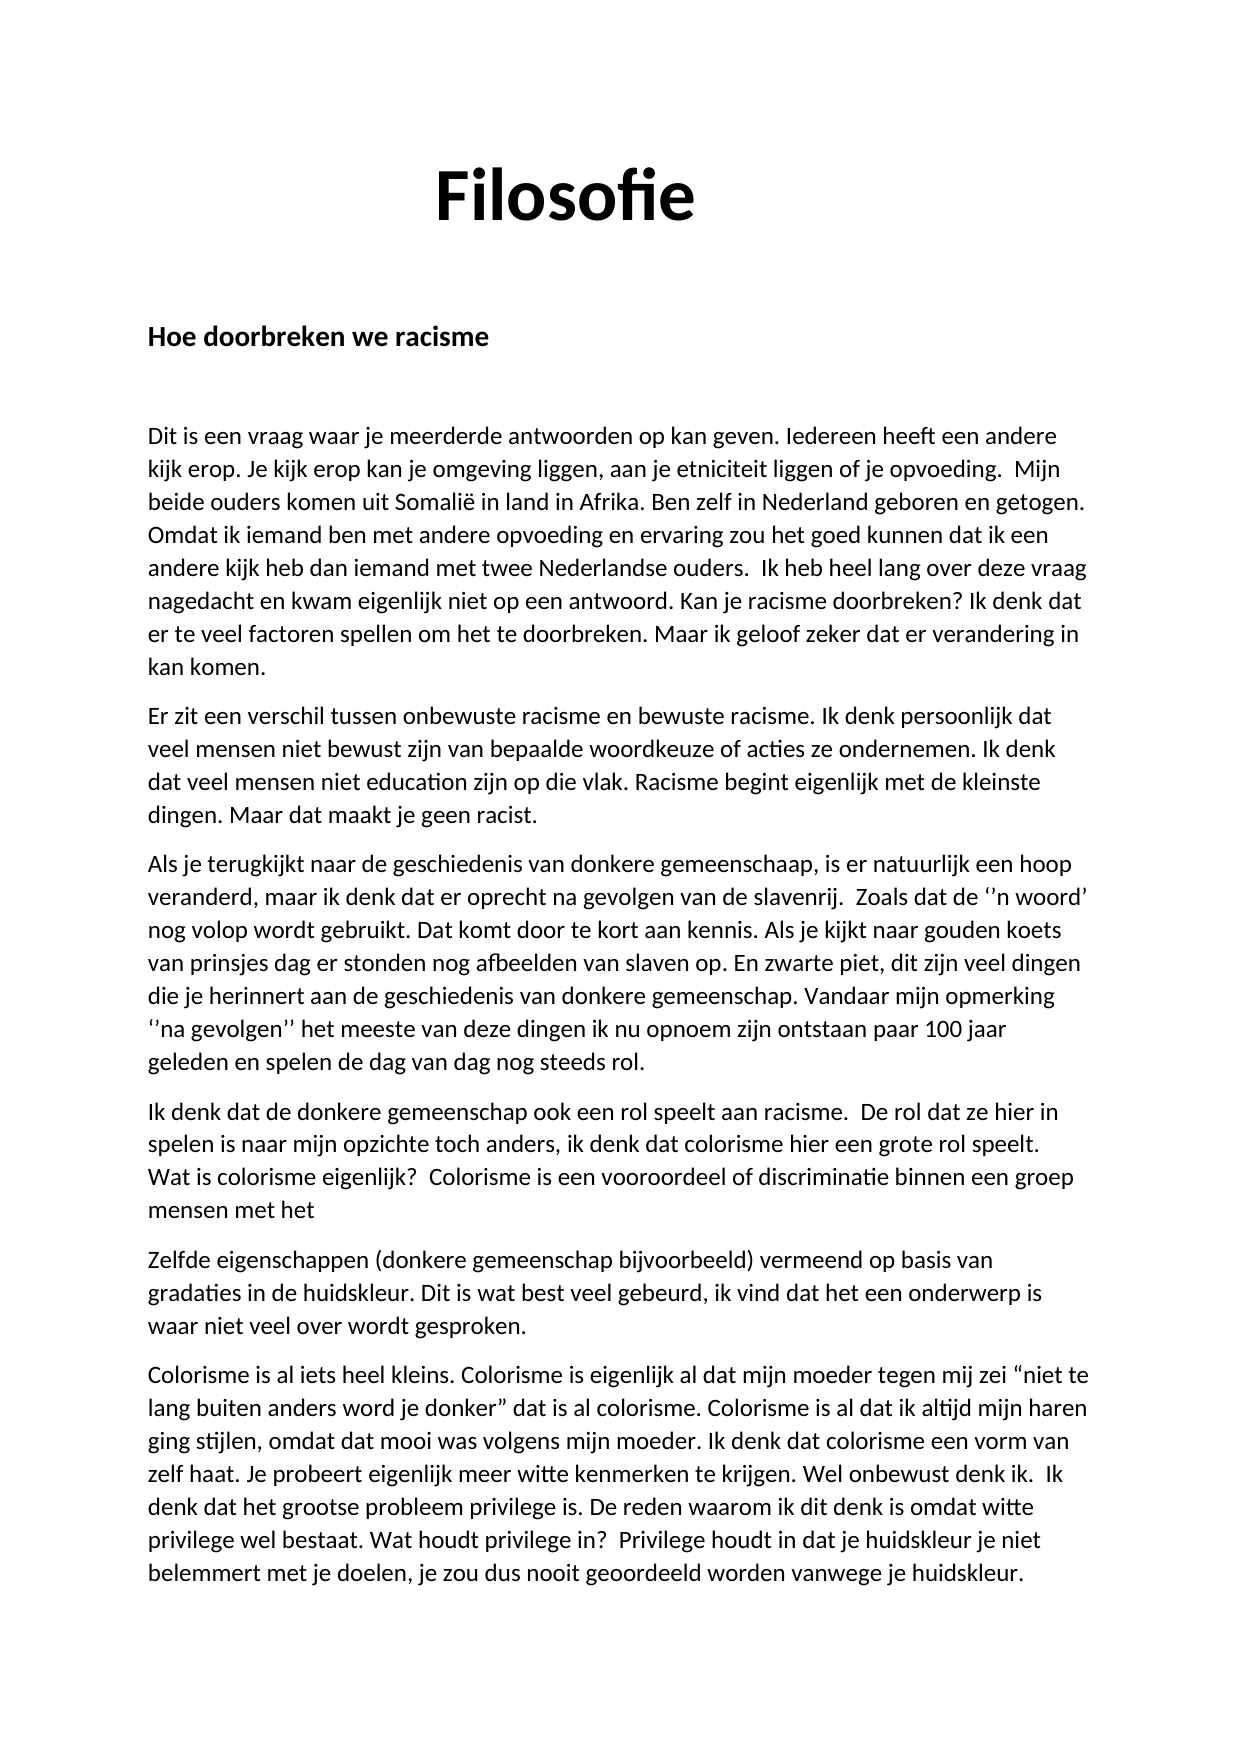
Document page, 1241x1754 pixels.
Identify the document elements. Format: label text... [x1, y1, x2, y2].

text Zelfde eigenschappen (donkere gemeenschap bijvoorbeeld) vermeend op basis van gradaties in de huidskleur. Dit is wat best veel gebeurd, ik vind dat het een onderwerp is waar niet veel over wordt gesproken. [148, 1244, 1093, 1340]
text Hoe doorbreken we racisme [148, 318, 1093, 354]
text Als je terugkijkt naar de geschiedenis van donkere gemeenschaap, is er natuurlijk een hoop veranderd, maar ik denk dat er oprecht na gevolgen van de slavenrij. Zoals dat de ‘’n woord’ nog volop wordt gebruikt. Dat komt door te kort aan kennis. Als je kijkt naar gouden koets van prinsjes dag er stonden nog afbeelden van slaven op. En zwarte piet, dit zijn veel dingen die je herinnert aan de geschiedenis van donkere gemeenschap. Vandaar mijn opmerking ‘’na gevolgen’’ het meeste van deze dingen ik nu opnoem zijn ontstaan paar 100 jaar geleden en spelen de dag van dag nog steeds rol. [148, 848, 1093, 1077]
text Ik denk dat de donkere gemeenschap ook een rol speelt aan racisme. De rol dat ze hier in spelen is naar mijn opzichte toch anders, ik denk dat colorisme hier een grote rol speelt. Wat is colorisme eigenlijk? Colorisme is een vooroordeel of discriminatie binnen een groep mensen met het [148, 1096, 1093, 1225]
text Er zit een verschil tussen onbewuste racisme en bewuste racisme. Ik denk persoonlijk dat veel mensen niet bewust zijn van bepaalde woordkeuze of acties ze ondernemen. Ik denk dat veel mensen niet education zijn op die vlak. Racisme begint eigenlijk met de kleinste dingen. Maar dat maakt je geen racist. [148, 700, 1093, 829]
text Colorisme is al iets heel kleins. Colorisme is eigenlijk al dat mijn moeder tegen mij zei “niet te lang buiten anders word je donker” dat is al colorisme. Colorisme is al dat ik altijd mijn haren ging stijlen, omdat dat mooi was volgens mijn moeder. Ik denk dat colorisme een vorm van zelf haat. Je probeert eigenlijk meer witte kenmerken te krijgen. Wel onbewust denk ik. Ik denk dat het grootse probleem privilege is. De reden waarom ik dit denk is omdat witte privilege wel bestaat. Wat houdt privilege in? Privilege houdt in dat je huidskleur je niet belemmert met je doelen, je zou dus nooit geoordeeld worden vanwege je huidskleur. [148, 1359, 1093, 1587]
text Dit is een vraag waar je meerderde antwoorden op kan geven. Iedereen heeft een andere kijk erop. Je kijk erop kan je omgeving liggen, aan je etniciteit liggen of je opvoeding. Mijn beide ouders komen uit Somalië in land in Afrika. Ben zelf in Nederland geboren en getogen. Omdat ik iemand ben met andere opvoeding en ervaring zou het goed kunnen dat ik een andere kijk heb dan iemand met twee Nederlandse ouders. Ik heb heel lang over deze vraag nagedacht en kwam eigenlijk niet op een antwoord. Kan je racisme doorbreken? Ik denk dat er te veel factoren spellen om het te doorbreken. Maar ik geloof zeker dat er verandering in kan komen. [148, 420, 1093, 681]
text Filosofie [148, 148, 1093, 239]
